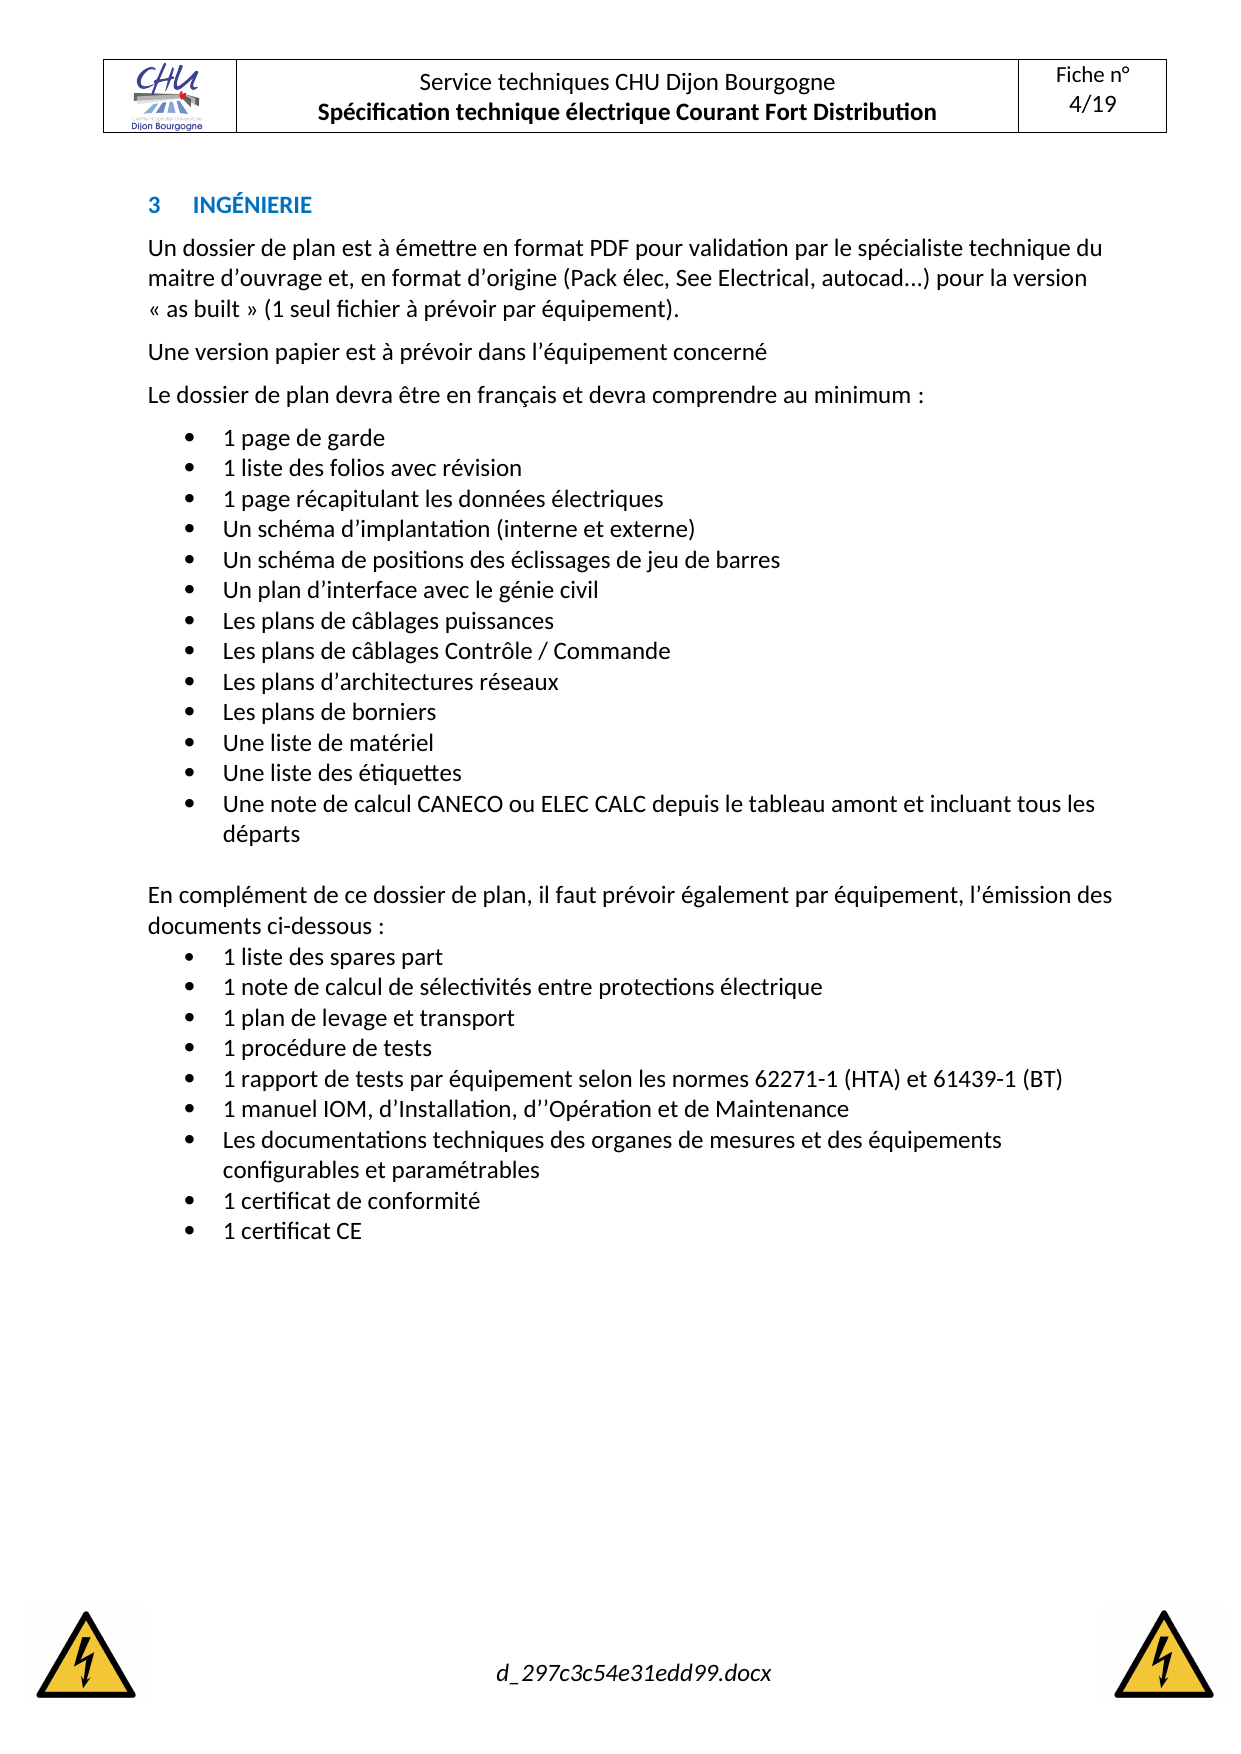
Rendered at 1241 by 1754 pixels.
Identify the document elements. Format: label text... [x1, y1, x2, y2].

list Une liste de matériel [185, 727, 1122, 758]
list 1 certificat CE [185, 1215, 1122, 1246]
list Un schéma d’implantation (interne et externe) [185, 513, 1122, 544]
list 1 plan de levage et transport [185, 1002, 1122, 1032]
list Les plans de câblages Contrôle / Commande [185, 636, 1122, 666]
list 1 note de calcul de sélectivités entre protections électrique [185, 971, 1122, 1002]
list 1 rapport de tests par équipement selon les normes 62271-1 (HTA) et 61439-1 (BT) [185, 1063, 1122, 1093]
text Le dossier de plan devra être en français et devra comprendre au minimum : [148, 379, 1122, 409]
picture [132, 62, 203, 131]
text Un dossier de plan est à émettre en format PDF pour validation par le spécialiste technique du maitre d’ouvrage et, en format d’origine (Pack élec, See Electrical, autocad...) pour la version « as built » (1 seul fichier à prévoir par équipement). [148, 232, 1122, 323]
list Les plans de câblages puissances [185, 605, 1122, 636]
list 1 procédure de tests [185, 1032, 1122, 1063]
list Un plan d’interface avec le génie civil [185, 574, 1122, 605]
list Une note de calcul CANECO ou ELEC CALC depuis le tableau amont et incluant tous les départs [185, 788, 1122, 849]
list Les plans de borniers [185, 697, 1122, 727]
picture [24, 1605, 148, 1704]
list Un schéma de positions des éclissages de jeu de barres [185, 544, 1122, 574]
text En complément de ce dossier de plan, il faut prévoir également par équipement, l’émission des documents ci-dessous : [148, 880, 1122, 941]
list 1 page de garde [185, 422, 1122, 452]
list 1 liste des folios avec révision [185, 452, 1122, 483]
list 1 certificat de conformité [185, 1185, 1122, 1215]
picture [1102, 1604, 1226, 1704]
text Une version papier est à prévoir dans l’équipement concerné [148, 336, 1122, 366]
list 1 liste des spares part [185, 941, 1122, 971]
list 1 manuel IOM, d’Installation, d’’Opération et de Maintenance [185, 1093, 1122, 1124]
subtitle Ingénierie [148, 189, 1122, 219]
list Une liste des étiquettes [185, 758, 1122, 788]
list 1 page récapitulant les données électriques [185, 483, 1122, 513]
list Les documentations techniques des organes de mesures et des équipements configurables et paramétrables [185, 1124, 1122, 1185]
list Les plans d’architectures réseaux [185, 666, 1122, 697]
